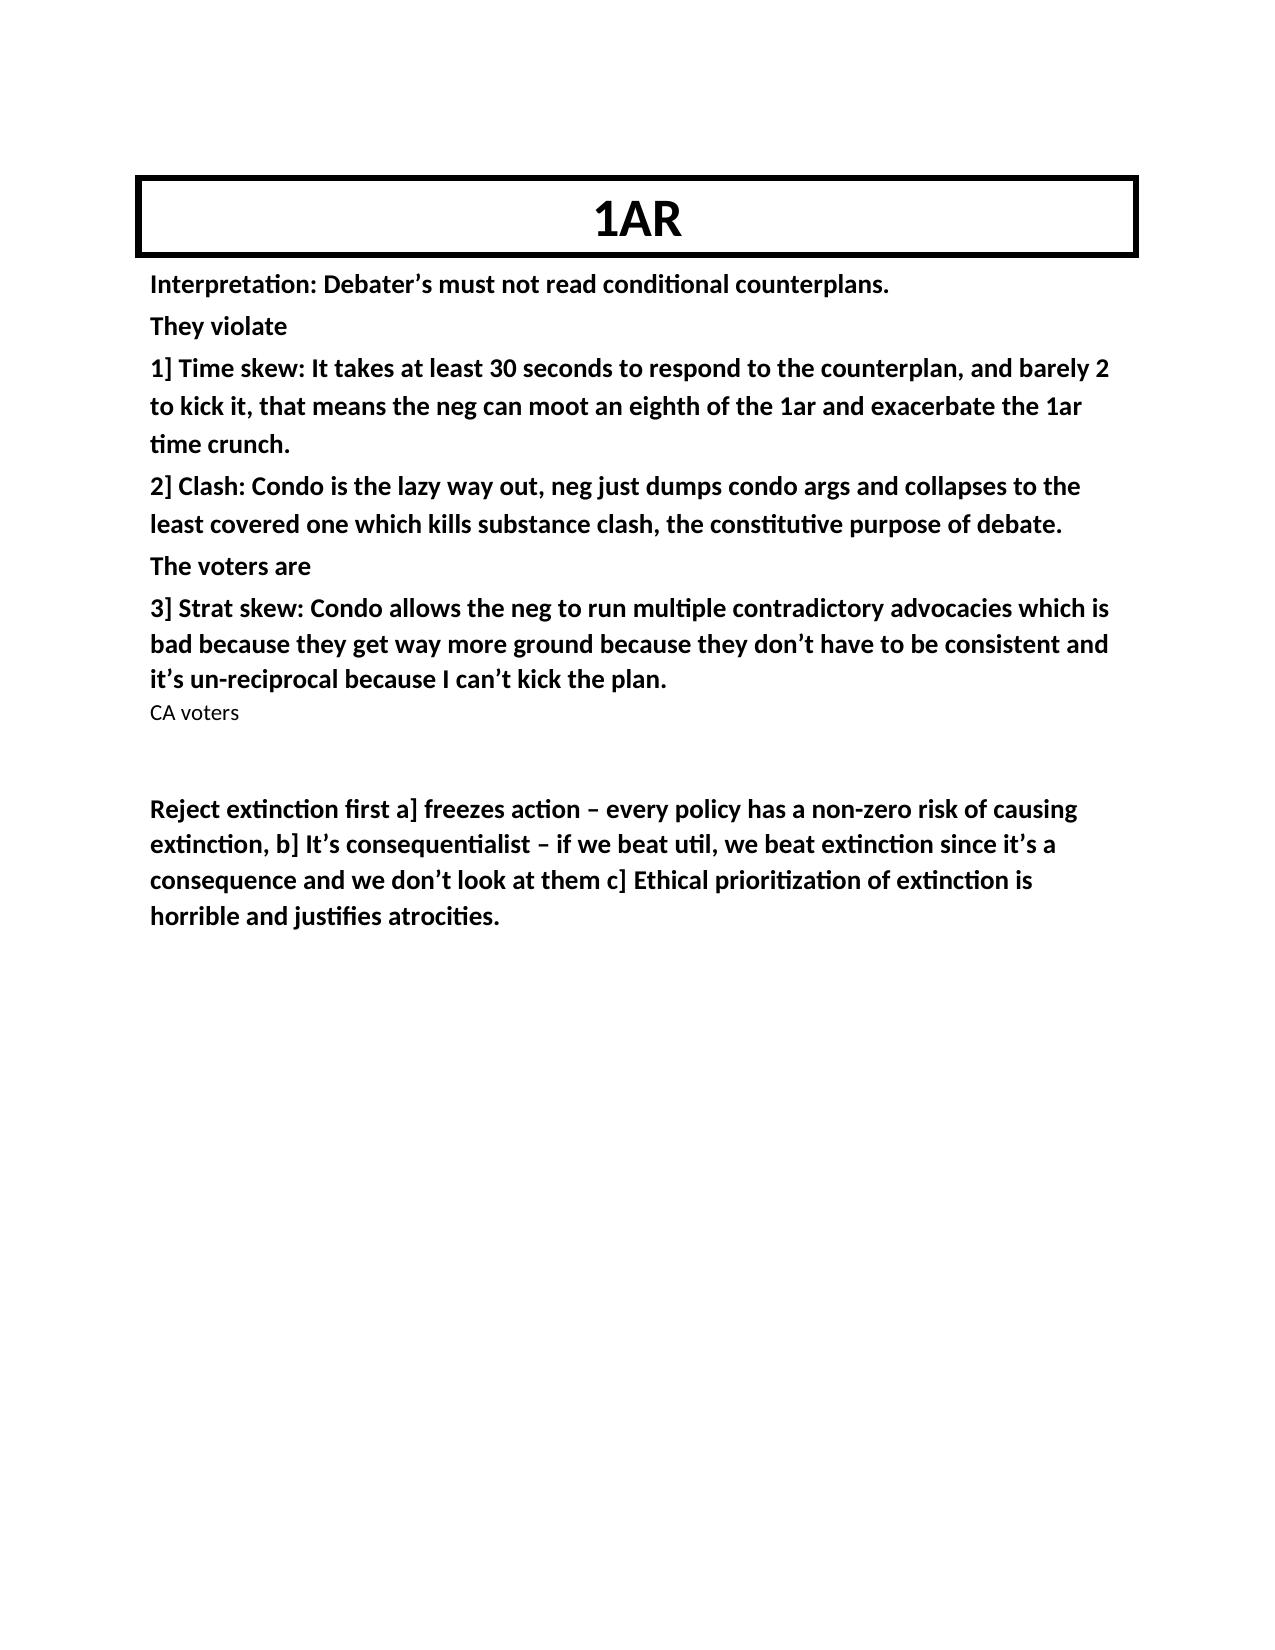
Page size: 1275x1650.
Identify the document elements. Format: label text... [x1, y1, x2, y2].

subtitle 1AR [142, 181, 1133, 252]
subtitle 3] Strat skew: Condo allows the neg to run multiple contradictory advocacies which is bad because they get way more ground because they don’t have to be consistent and it’s un-reciprocal because I can’t kick the plan. [150, 591, 1125, 696]
subtitle 2] Clash: Condo is the lazy way out, neg just dumps condo args and collapses to the least covered one which kills substance clash, the constitutive purpose of debate. [150, 469, 1125, 540]
subtitle 1] Time skew: It takes at least 30 seconds to respond to the counterplan, and barely 2 to kick it, that means the neg can moot an eighth of the 1ar and exacerbate the 1ar time crunch. [150, 351, 1125, 460]
text CA voters [150, 698, 1125, 726]
subtitle They violate [150, 309, 1125, 342]
subtitle Reject extinction first a] freezes action – every policy has a non-zero risk of causing extinction, b] It’s consequentialist – if we beat util, we beat extinction since it’s a consequence and we don’t look at them c] Ethical prioritization of extinction is horrible and justifies atrocities. [150, 792, 1125, 932]
subtitle Interpretation: Debater’s must not read conditional counterplans. [150, 267, 1125, 300]
subtitle The voters are [150, 549, 1125, 582]
